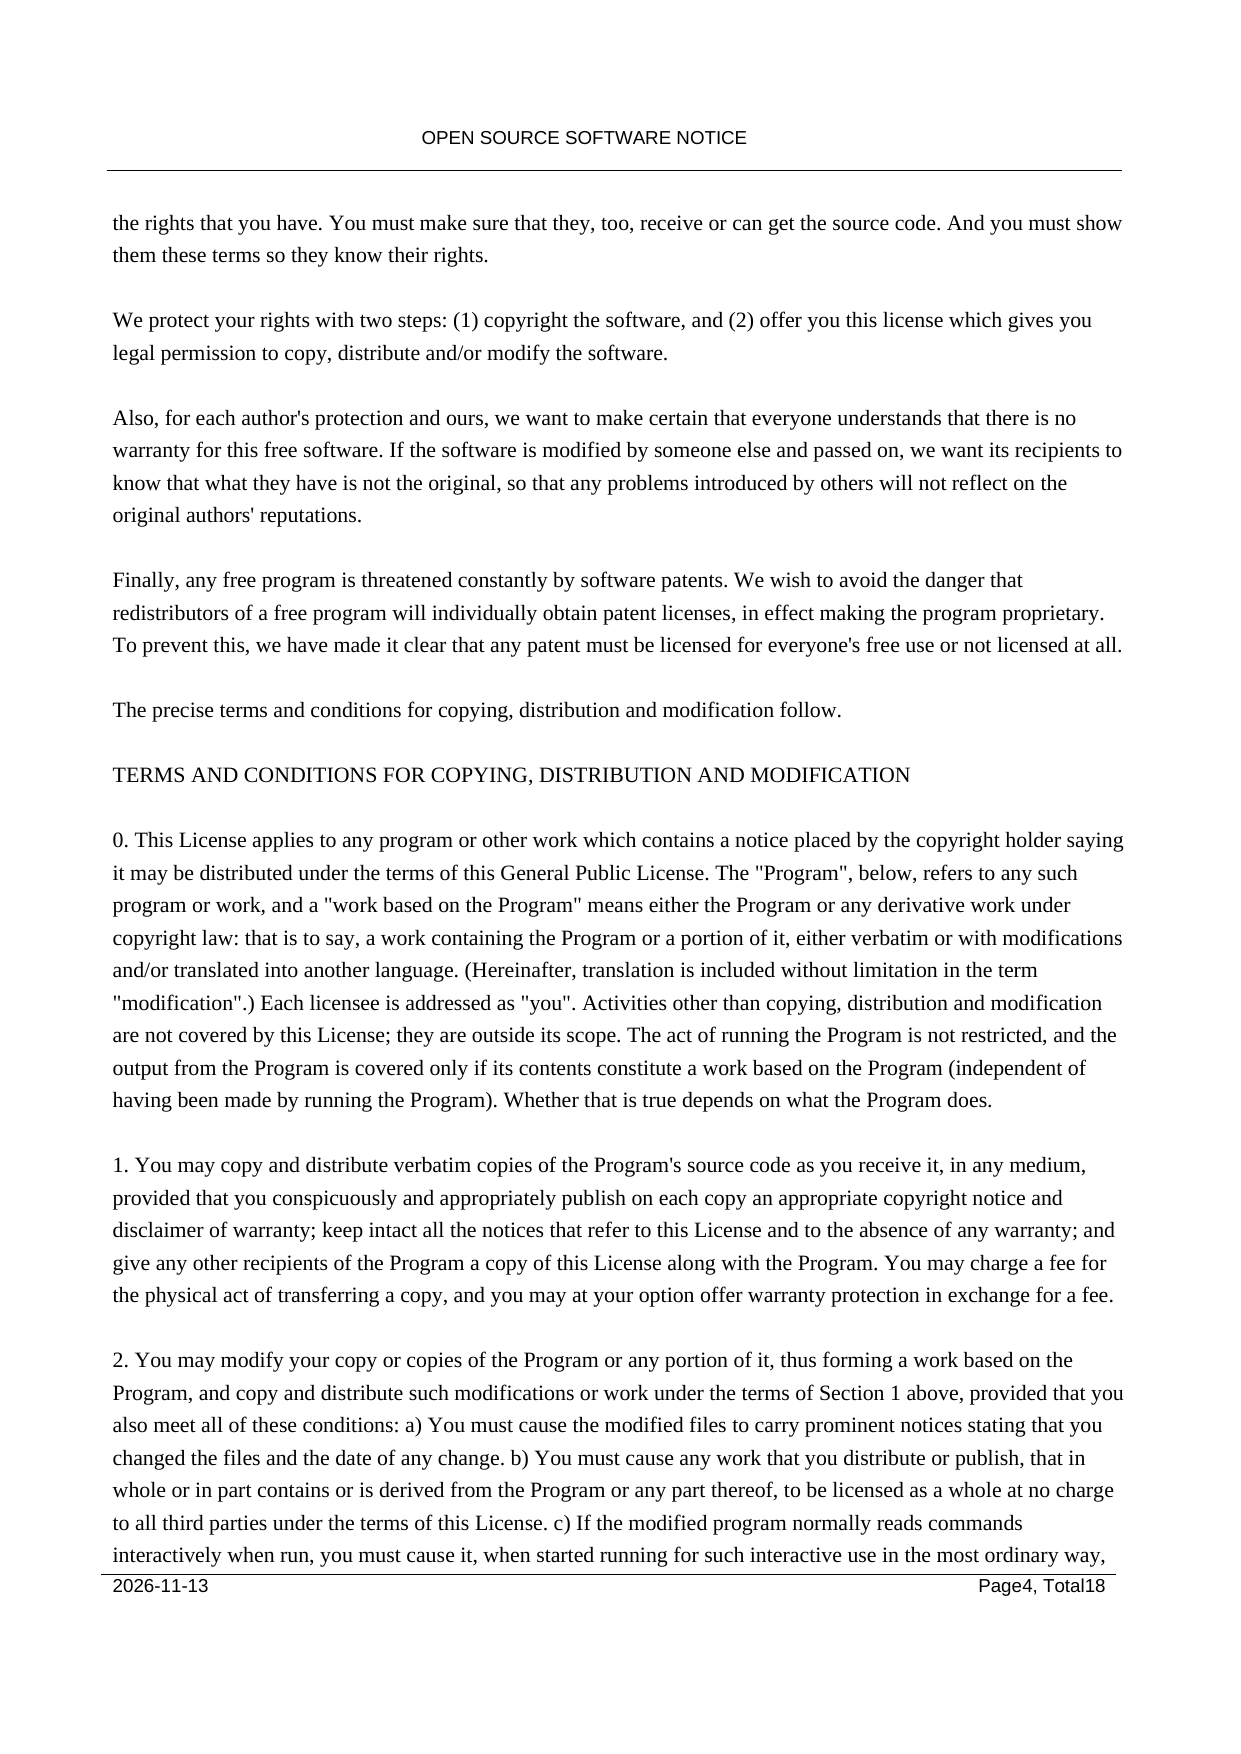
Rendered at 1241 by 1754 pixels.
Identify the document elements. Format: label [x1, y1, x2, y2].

text [112, 206, 1128, 1571]
